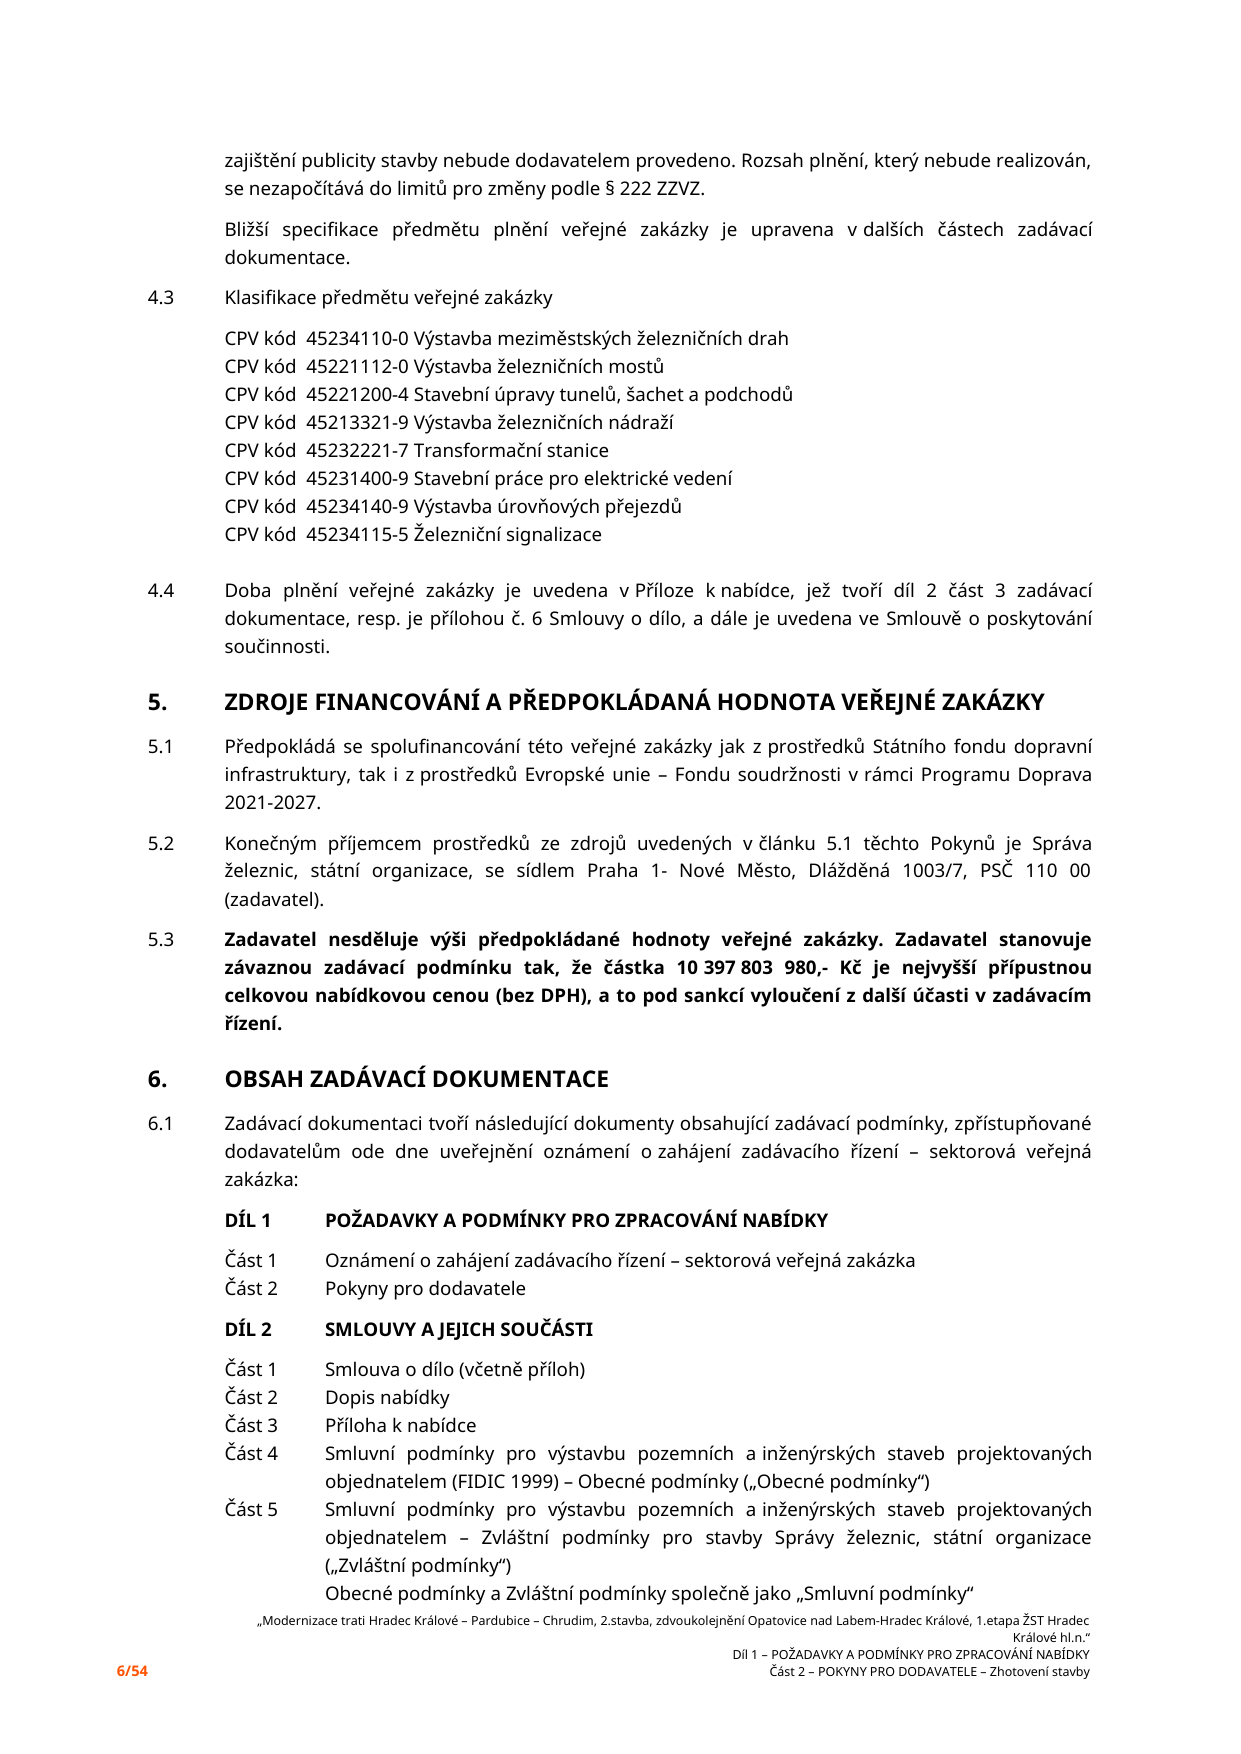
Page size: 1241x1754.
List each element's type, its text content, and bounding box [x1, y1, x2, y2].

text CPV kód 45234140-9 Výstavba úrovňových přejezdů [224, 493, 1093, 519]
text Zadavatel nesděluje výši předpokládané hodnoty veřejné zakázky. Zadavatel stanovuje závaznou zadávací podmínku tak, že částka 10 397 803 980,- Kč je nejvyšší přípustnou celkovou nabídkovou cenou (bez DPH), a to pod sankcí vyloučení z další účasti v zadávacím řízení. [148, 926, 1093, 1036]
text CPV kód 45213321-9 Výstavba železničních nádraží [224, 409, 1093, 435]
text CPV kód 45221200-4 Stavební úpravy tunelů, šachet a podchodů [224, 381, 1093, 407]
text CPV kód 45231400-9 Stavební práce pro elektrické vedení [224, 465, 1093, 491]
text CPV kód 45232221-7 Transformační stanice [224, 437, 1093, 463]
text Část 4 Smluvní podmínky pro výstavbu pozemních a inženýrských staveb projektovaných objednatelem (FIDIC 1999) – Obecné podmínky („Obecné podmínky“) [224, 1441, 1093, 1494]
text Část 1 Smlouva o dílo (včetně příloh) [224, 1356, 1093, 1382]
text CPV kód 45234110-0 Výstavba meziměstských železničních drah [224, 325, 1093, 351]
text Obecné podmínky a Zvláštní podmínky společně jako „Smluvní podmínky“ [224, 1581, 1093, 1606]
text Bližší specifikace předmětu plnění veřejné zakázky je upravena v dalších částech zadávací dokumentace. [224, 216, 1093, 269]
text CPV kód 45221112-0 Výstavba železničních mostů [224, 353, 1093, 379]
text Část 1 Oznámení o zahájení zadávacího řízení – sektorová veřejná zakázka [224, 1247, 1093, 1273]
text Konečným příjemcem prostředků ze zdrojů uvedených v článku 5.1 těchto Pokynů je Správa železnic, státní organizace, se sídlem Praha 1- Nové Město, Dlážděná 1003/7, PSČ 110 00 (zadavatel). [148, 830, 1093, 911]
text OBSAH ZADÁVACÍ DOKUMENTACE [148, 1063, 1093, 1095]
text ZDROJE FINANCOVÁNÍ a PŘEDPOKLÁDANÁ HODNOTA VEŘEJNÉ ZAKÁZKY [148, 686, 1093, 718]
text Část 2 Pokyny pro dodavatele [224, 1275, 1093, 1301]
text CPV kód 45234115-5 Železniční signalizace [224, 521, 1093, 547]
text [224, 147, 1093, 201]
text DÍL 2 SMLOUVY A JEJICH SOUČÁSTI [224, 1316, 1093, 1341]
text Doba plnění veřejné zakázky je uvedena v Příloze k nabídce, jež tvoří díl 2 část 3 zadávací dokumentace, resp. je přílohou č. 6 Smlouvy o dílo, a dále je uvedena ve Smlouvě o poskytování součinnosti. [148, 577, 1093, 659]
text Část 2 Dopis nabídky [224, 1384, 1093, 1410]
text Zadávací dokumentaci tvoří následující dokumenty obsahující zadávací podmínky, zpřístupňované dodavatelům ode dne uveřejnění oznámení o zahájení zadávacího řízení – sektorová veřejná zakázka: [148, 1110, 1093, 1192]
text Část 5 Smluvní podmínky pro výstavbu pozemních a inženýrských staveb projektovaných objednatelem – Zvláštní podmínky pro stavby Správy železnic, státní organizace („Zvláštní podmínky“) [224, 1497, 1093, 1578]
text Předpokládá se spolufinancování této veřejné zakázky jak z prostředků Státního fondu dopravní infrastruktury, tak i z prostředků Evropské unie – Fondu soudržnosti v rámci Programu Doprava 2021-2027. [148, 733, 1093, 815]
text Klasifikace předmětu veřejné zakázky [148, 284, 1093, 310]
text Část 3 Příloha k nabídce [224, 1412, 1093, 1438]
text DÍL 1 POŽADAVKY A PODMÍNKY PRO ZPRACOVÁNÍ NABÍDKY [224, 1207, 1093, 1232]
